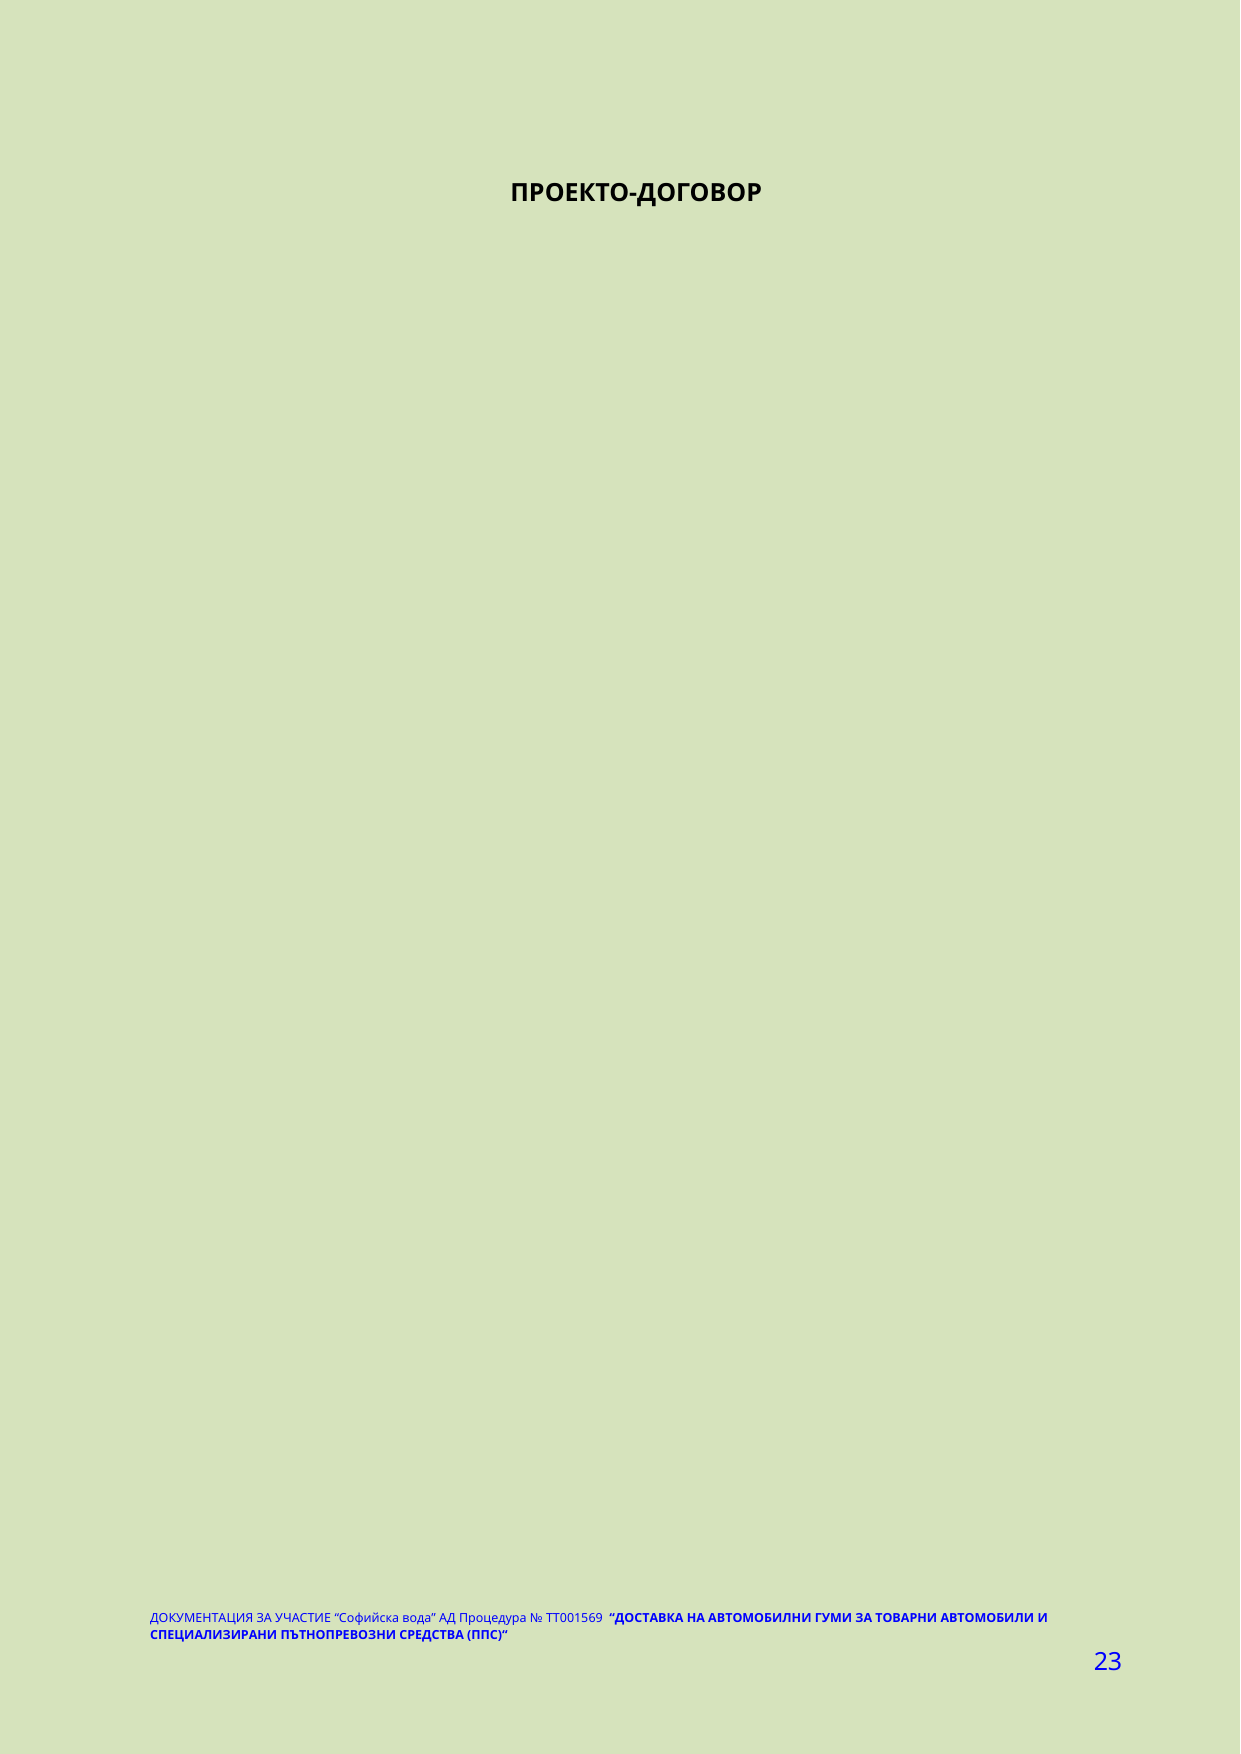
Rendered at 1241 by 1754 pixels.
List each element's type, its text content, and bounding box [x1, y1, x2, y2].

subtitle ПРОЕКТО-ДОГОВОР [150, 175, 1122, 209]
